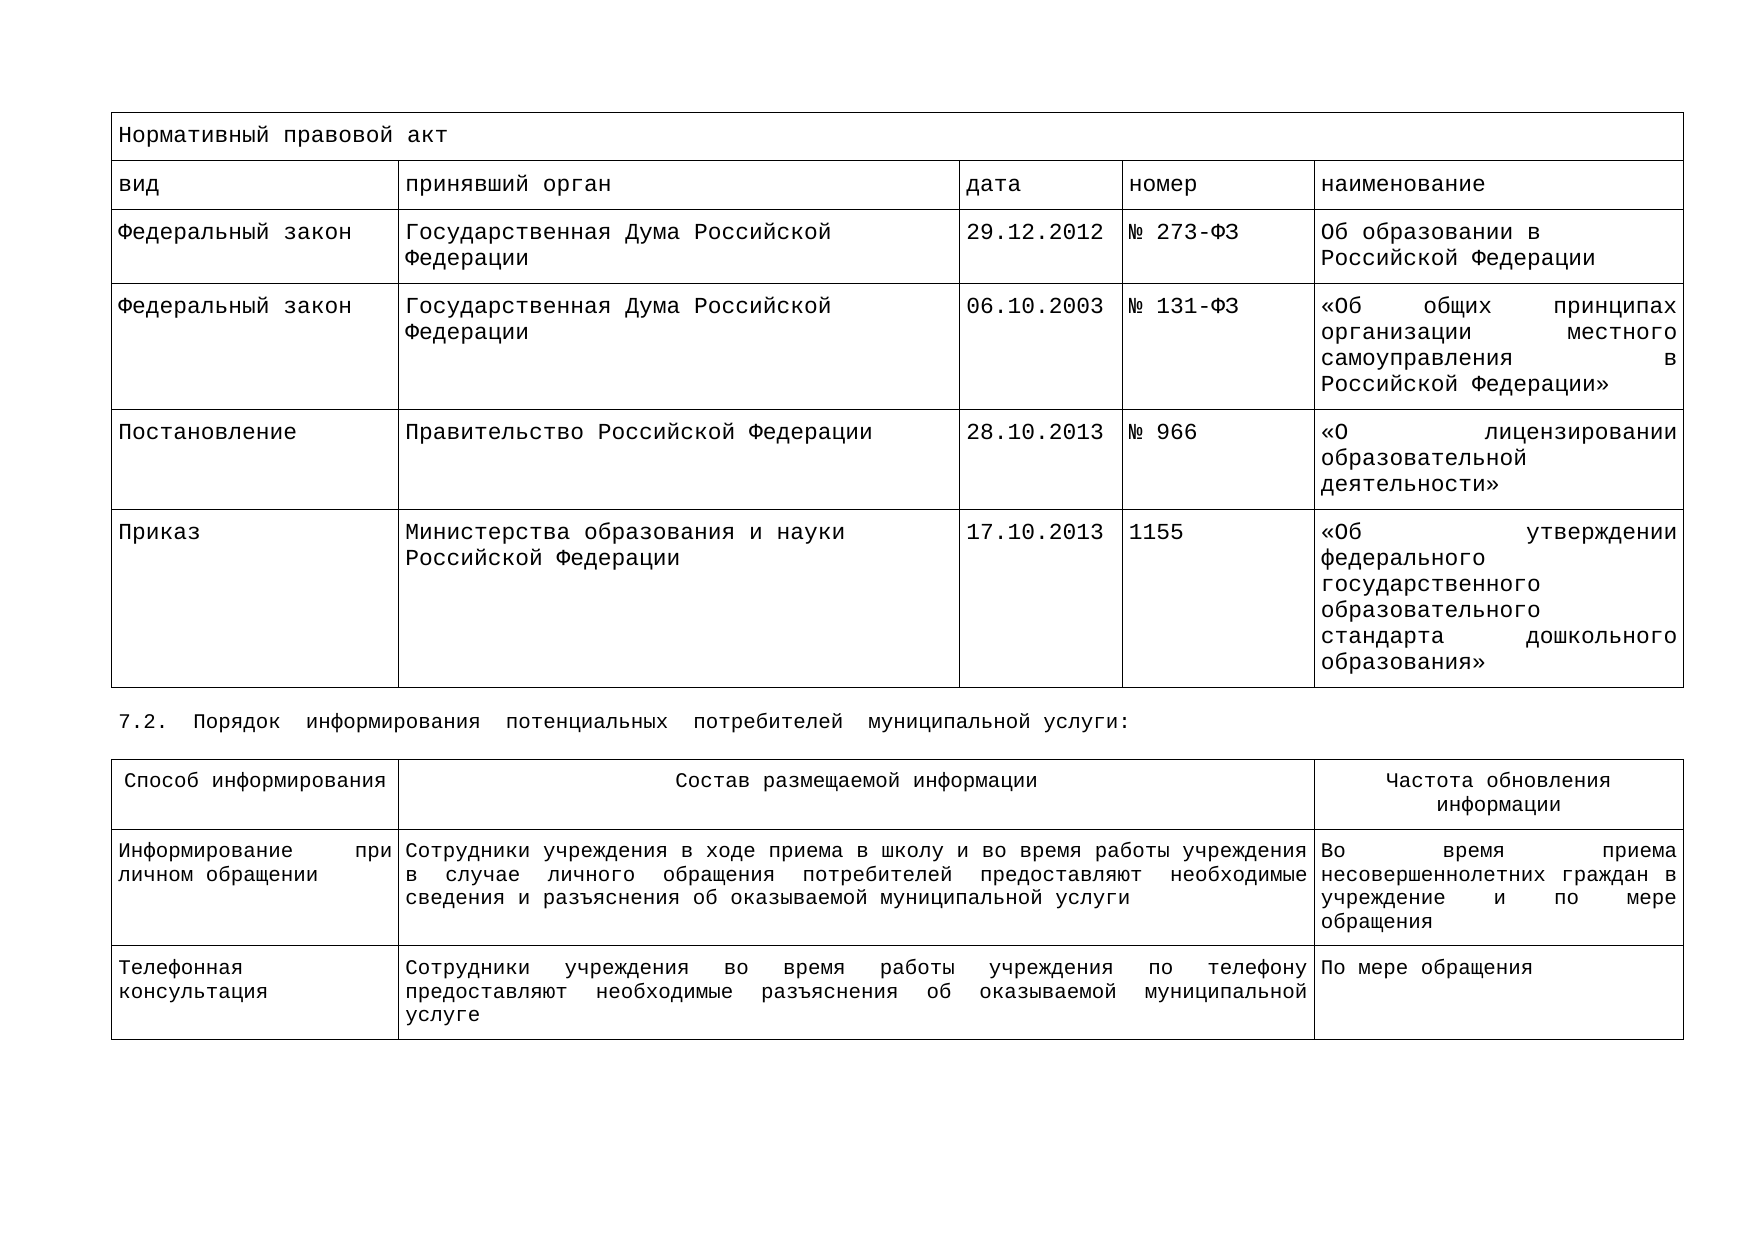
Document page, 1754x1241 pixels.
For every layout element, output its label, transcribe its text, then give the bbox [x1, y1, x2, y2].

text 7.2. Порядок информирования потенциальных потребителей муниципальной услуги: [118, 712, 1636, 735]
table_cell принявший орган [399, 161, 959, 209]
table_cell 1155 [1123, 510, 1314, 687]
table_cell Федеральный закон [112, 210, 398, 283]
table_cell Государственная Дума Российской Федерации [399, 210, 959, 283]
table_cell 28.10.2013 [960, 410, 1122, 509]
table_cell № 966 [1123, 410, 1314, 509]
table_cell Телефонная консультация [112, 946, 398, 1038]
table_header Способ информирования [112, 760, 398, 828]
table_cell «Об общих принципах организации местного самоуправления в Российской Федерации» [1315, 284, 1683, 409]
table_cell Приказ [112, 510, 398, 687]
table_cell 29.12.2012 [960, 210, 1122, 283]
table_cell Об образовании в Российской Федерации [1315, 210, 1683, 283]
table_cell Постановление [112, 410, 398, 509]
table_cell По мере обращения [1315, 946, 1683, 1038]
table_cell Информирование при личном обращении [112, 830, 398, 945]
table_cell Государственная Дума Российской Федерации [399, 284, 959, 409]
table_cell 06.10.2003 [960, 284, 1122, 409]
table_cell «О лицензировании образовательной деятельности» [1315, 410, 1683, 509]
table_header Нормативный правовой акт [112, 113, 1683, 160]
table_cell дата [960, 161, 1122, 209]
table_cell 17.10.2013 [960, 510, 1122, 687]
table_header Частота обновления информации [1315, 760, 1683, 828]
table_cell Во время приема несовершеннолетних граждан в учреждение и по мере обращения [1315, 830, 1683, 945]
table_cell Правительство Российской Федерации [399, 410, 959, 509]
table_cell номер [1123, 161, 1314, 209]
table_cell Сотрудники учреждения во время работы учреждения по телефону предоставляют необходимые разъяснения об оказываемой муниципальной услуге [399, 946, 1314, 1038]
table_cell вид [112, 161, 398, 209]
table_cell «Об утверждении федерального государственного образовательного стандарта дошкольного образования» [1315, 510, 1683, 687]
table_cell Федеральный закон [112, 284, 398, 409]
table_cell № 273-ФЗ [1123, 210, 1314, 283]
table_cell Сотрудники учреждения в ходе приема в школу и во время работы учреждения в случае личного обращения потребителей предоставляют необходимые сведения и разъяснения об оказываемой муниципальной услуги [399, 830, 1314, 945]
table_header Состав размещаемой информации [399, 760, 1314, 828]
table_cell № 131-ФЗ [1123, 284, 1314, 409]
table_cell Министерства образования и науки Российской Федерации [399, 510, 959, 687]
table_cell наименование [1315, 161, 1683, 209]
